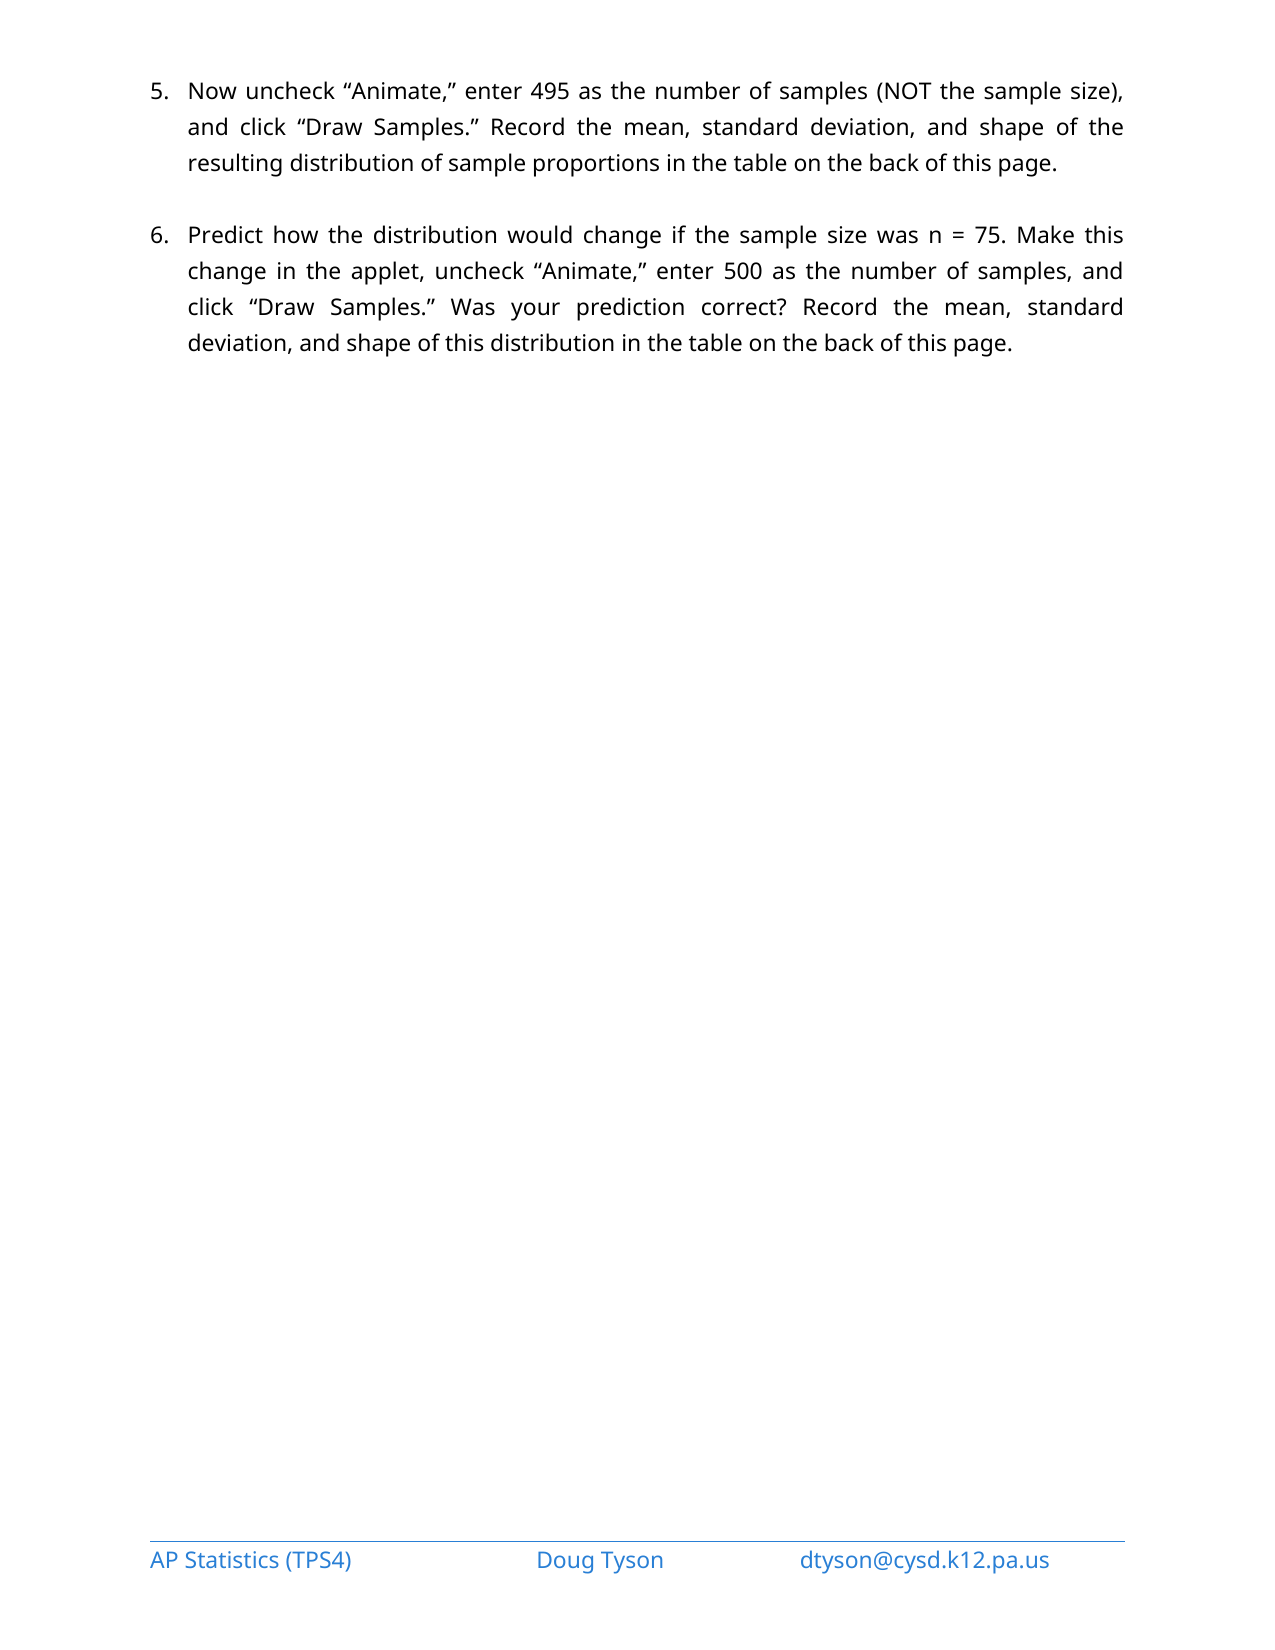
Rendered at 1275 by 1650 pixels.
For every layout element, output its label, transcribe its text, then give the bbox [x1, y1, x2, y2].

list Predict how the distribution would change if the sample size was n = 75. Make this change in the applet, uncheck “Animate,” enter 500 as the number of samples, and click “Draw Samples.” Was your prediction correct? Record the mean, standard deviation, and shape of this distribution in the table on the back of this page. [150, 219, 1125, 358]
list Now uncheck “Animate,” enter 495 as the number of samples (NOT the sample size), and click “Draw Samples.” Record the mean, standard deviation, and shape of the resulting distribution of sample proportions in the table on the back of this page. [150, 75, 1125, 178]
